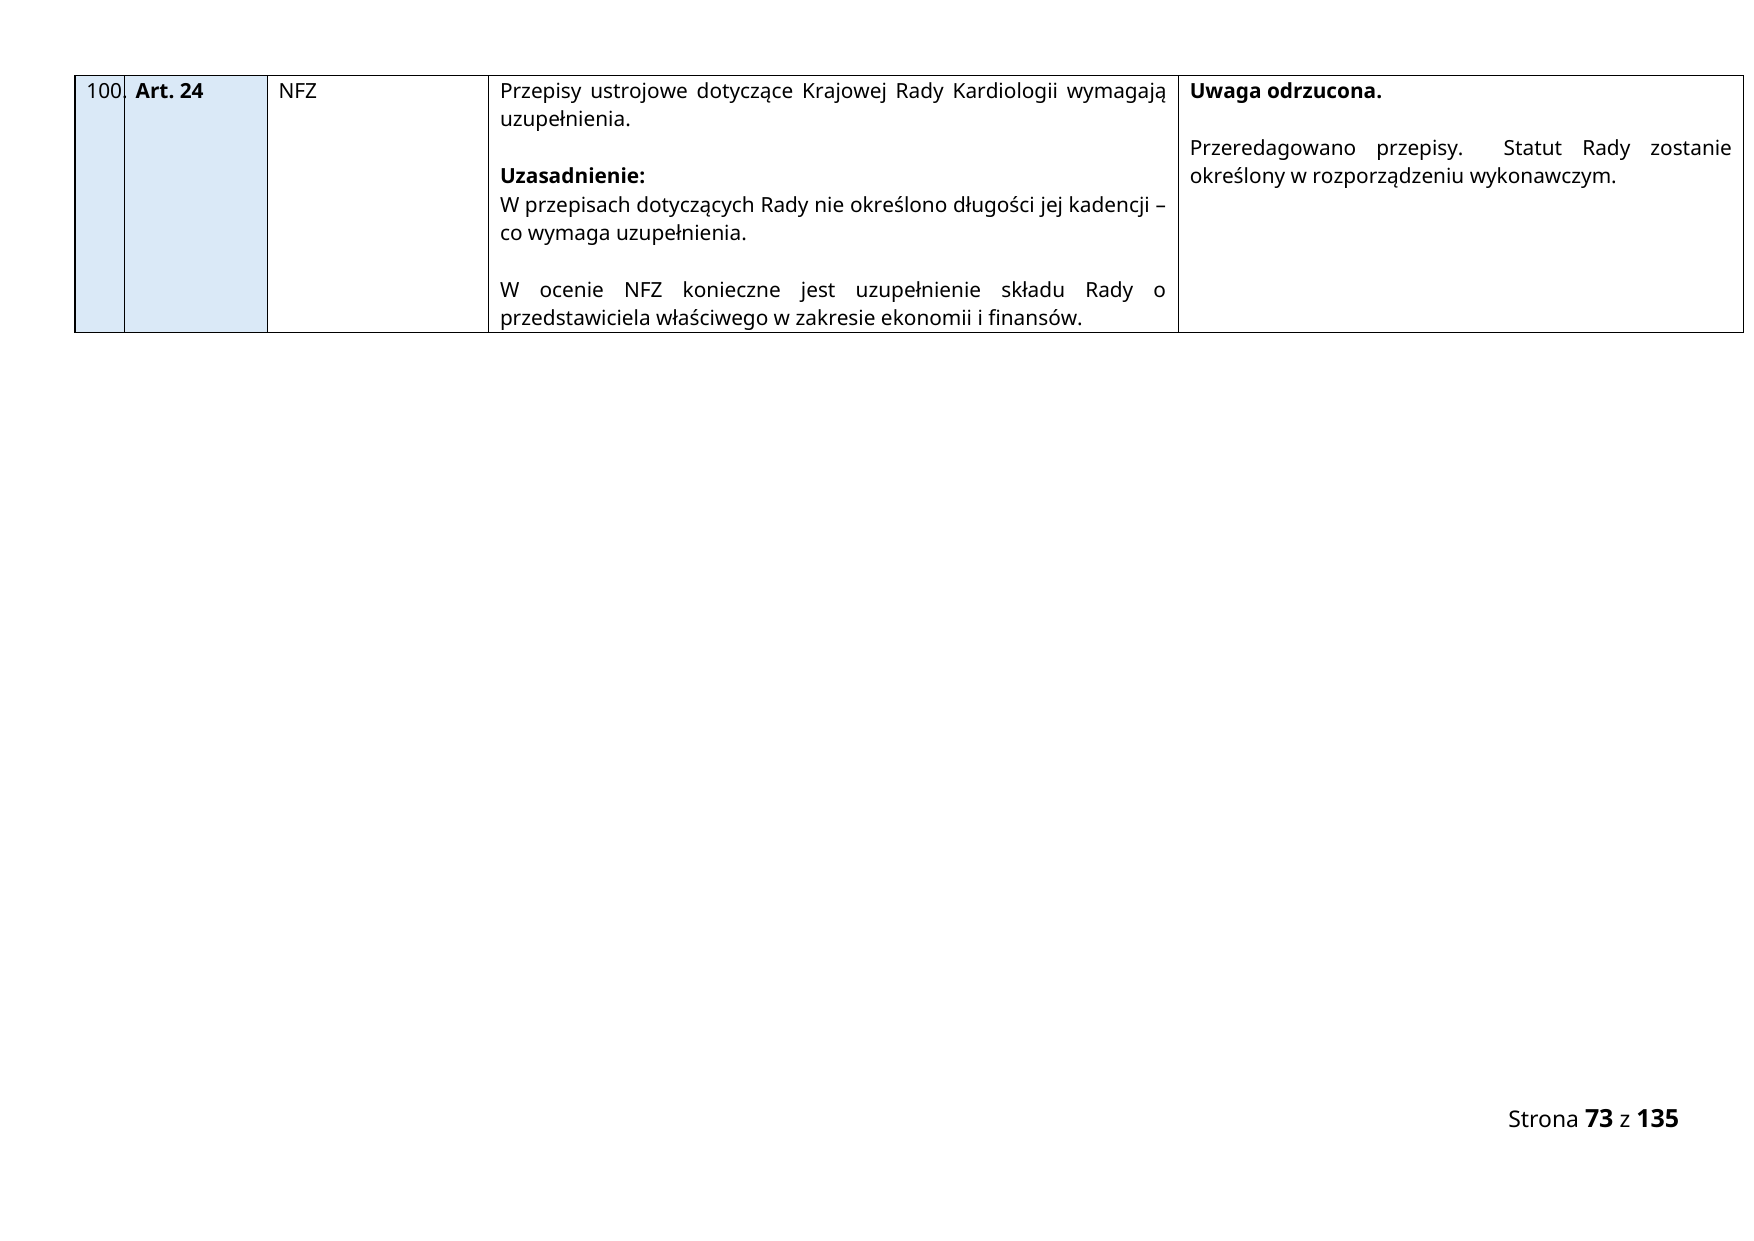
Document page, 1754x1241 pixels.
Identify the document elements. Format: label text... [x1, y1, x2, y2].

table_cell Art. 24 [125, 76, 267, 332]
table_cell [76, 76, 124, 332]
table_cell NFZ [268, 76, 488, 332]
table_cell Przepisy ustrojowe dotyczące Krajowej Rady Kardiologii wymagają uzupełnienia. Uzasadnienie: W przepisach dotyczących Rady nie określono długości jej kadencji –co wymaga uzupełnienia. W ocenie NFZ konieczne jest uzupełnienie składu Rady o przedstawiciela właściwego w zakresie ekonomii i finansów. [489, 76, 1178, 332]
table_cell Uwaga odrzucona. Przeredagowano przepisy. Statut Rady zostanie określony w rozporządzeniu wykonawczym. [1179, 76, 1743, 332]
